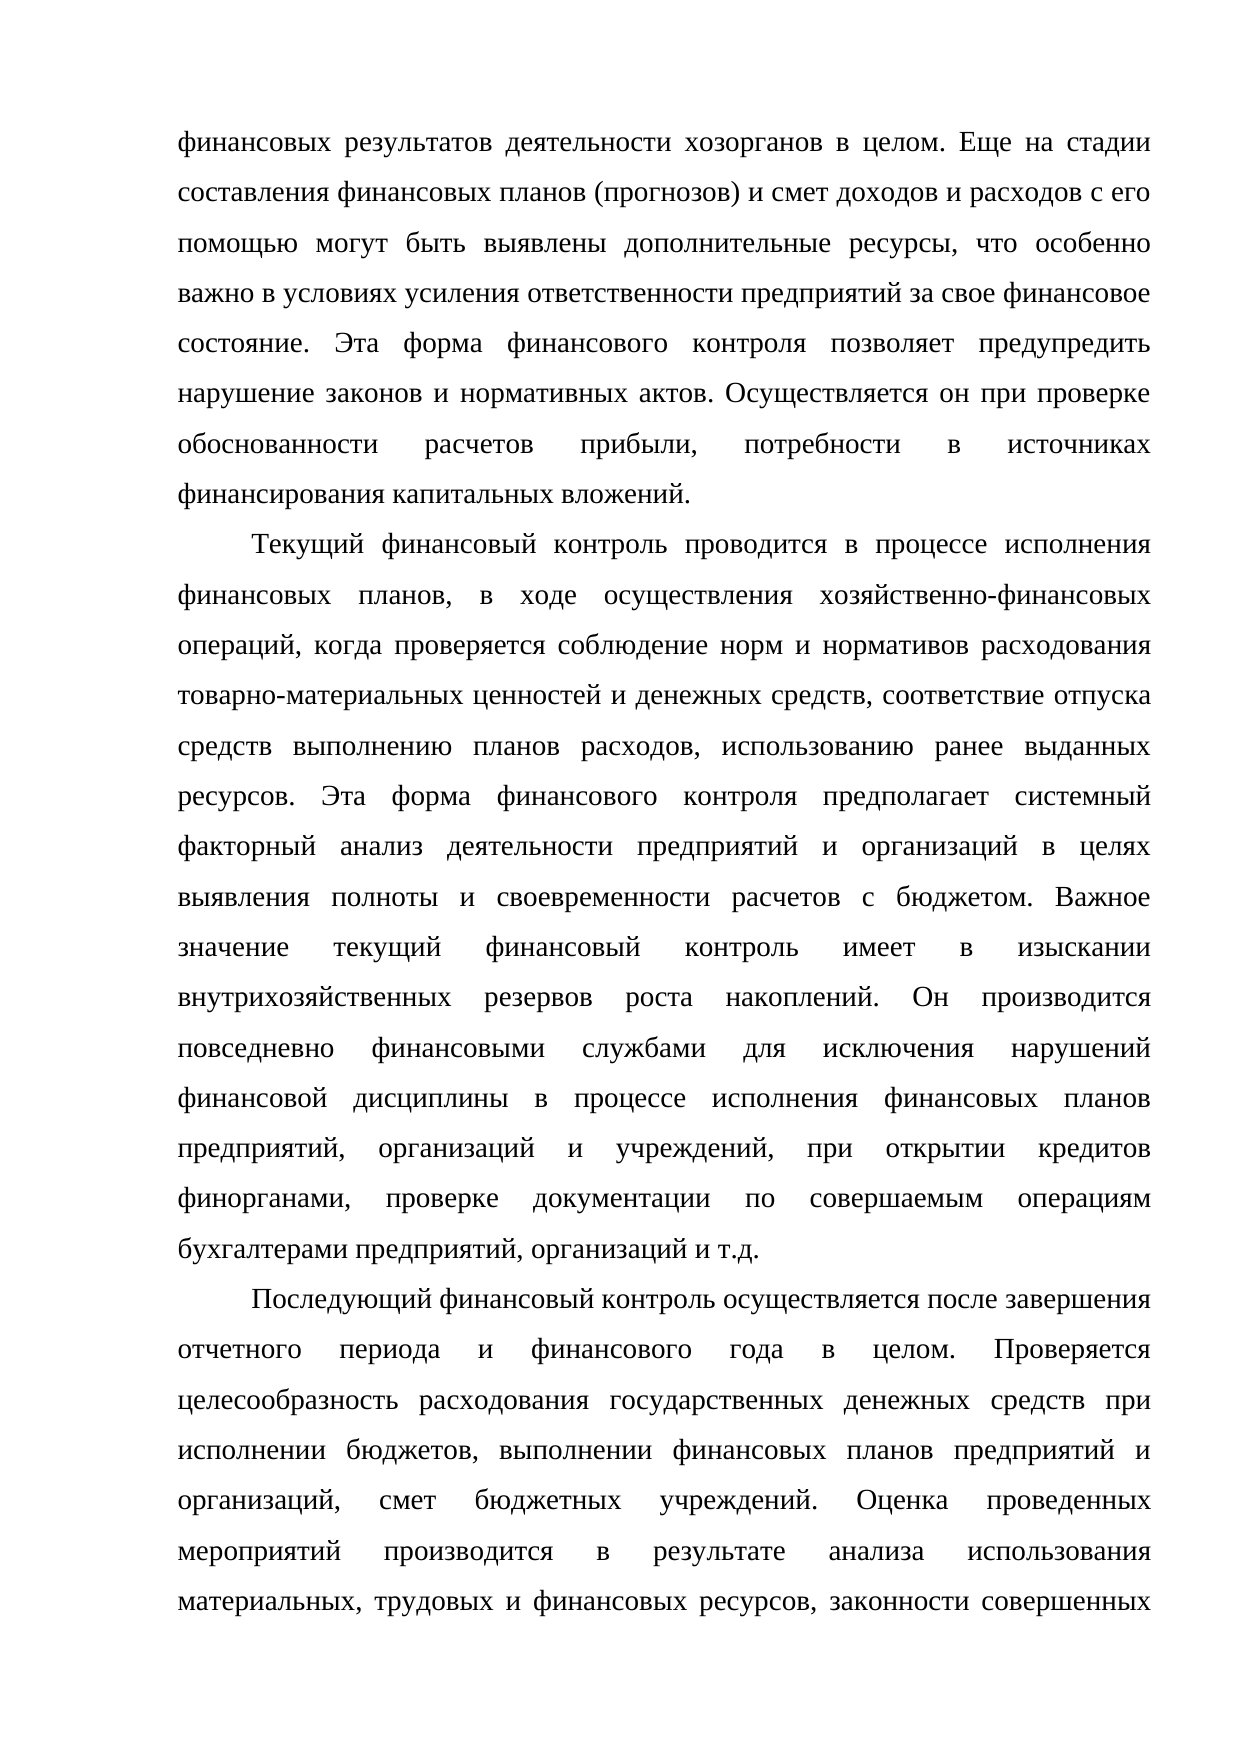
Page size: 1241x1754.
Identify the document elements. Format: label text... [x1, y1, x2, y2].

text Текущий финансовый контроль проводится в процессе исполнения финансовых планов, в ходе осуществления хозяйственно-финансовых операций, когда проверяется соблюдение норм и нормативов расходования товарно-материальных ценностей и денежных средств, соответствие отпуска средств выполнению планов расходов, использованию ранее выданных ресурсов. Эта форма финансового контроля предполагает системный факторный анализ деятельности предприятий и организаций в целях выявления полноты и своевременности расчетов с бюджетом. Важное значение текущий финансовый контроль имеет в изыскании внутрихозяйственных резервов роста накоплений. Он производится повседневно финансовыми службами для исключения нарушений финансовой дисциплины в процессе исполнения финансовых планов предприятий, организаций и учреждений, при открытии кредитов финорганами, проверке документации по совершаемым операциям бухгалтерами предприятий, организаций и т.д. [177, 527, 1152, 1264]
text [177, 124, 1152, 510]
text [177, 1281, 1152, 1617]
